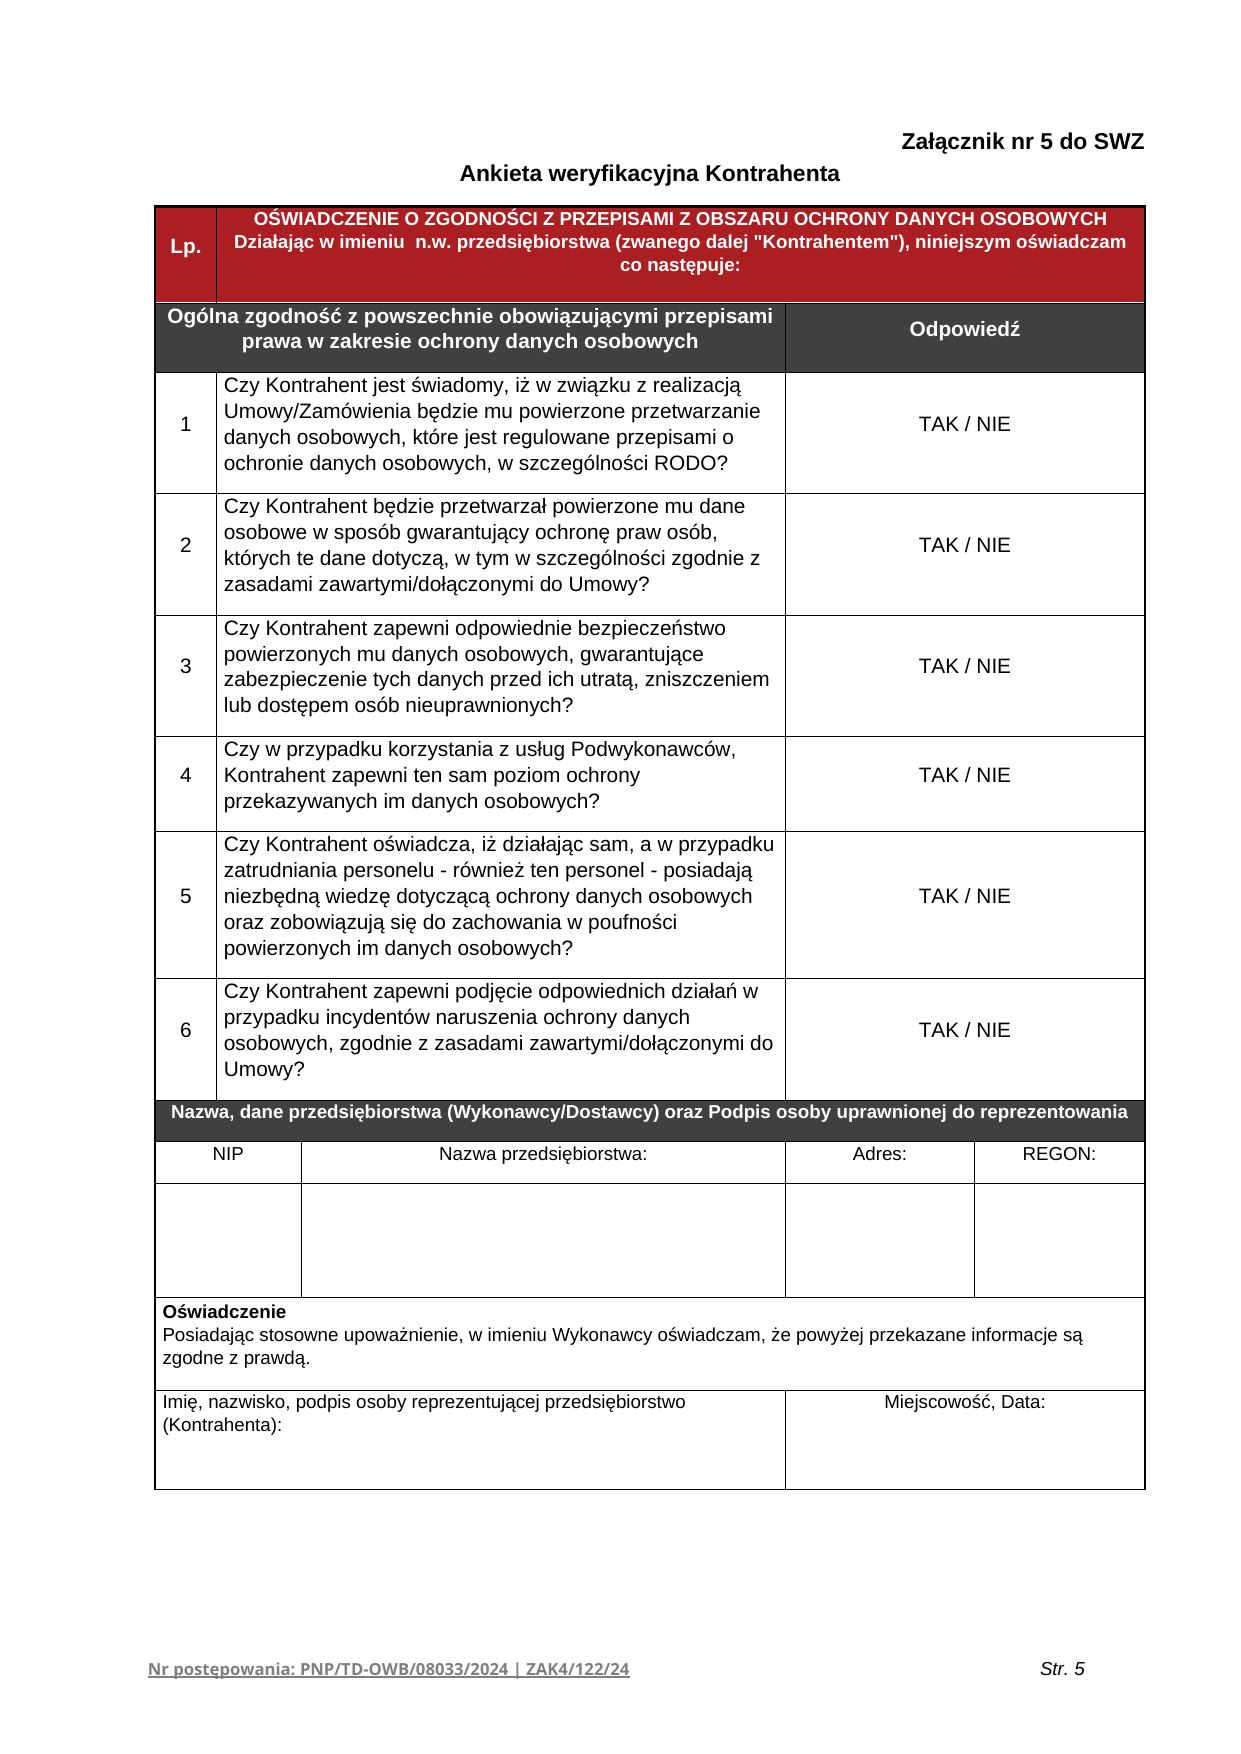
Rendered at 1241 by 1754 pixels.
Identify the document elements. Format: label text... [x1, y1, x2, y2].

table_header Załącznik nr 5 do SWZ [148, 103, 1152, 1490]
